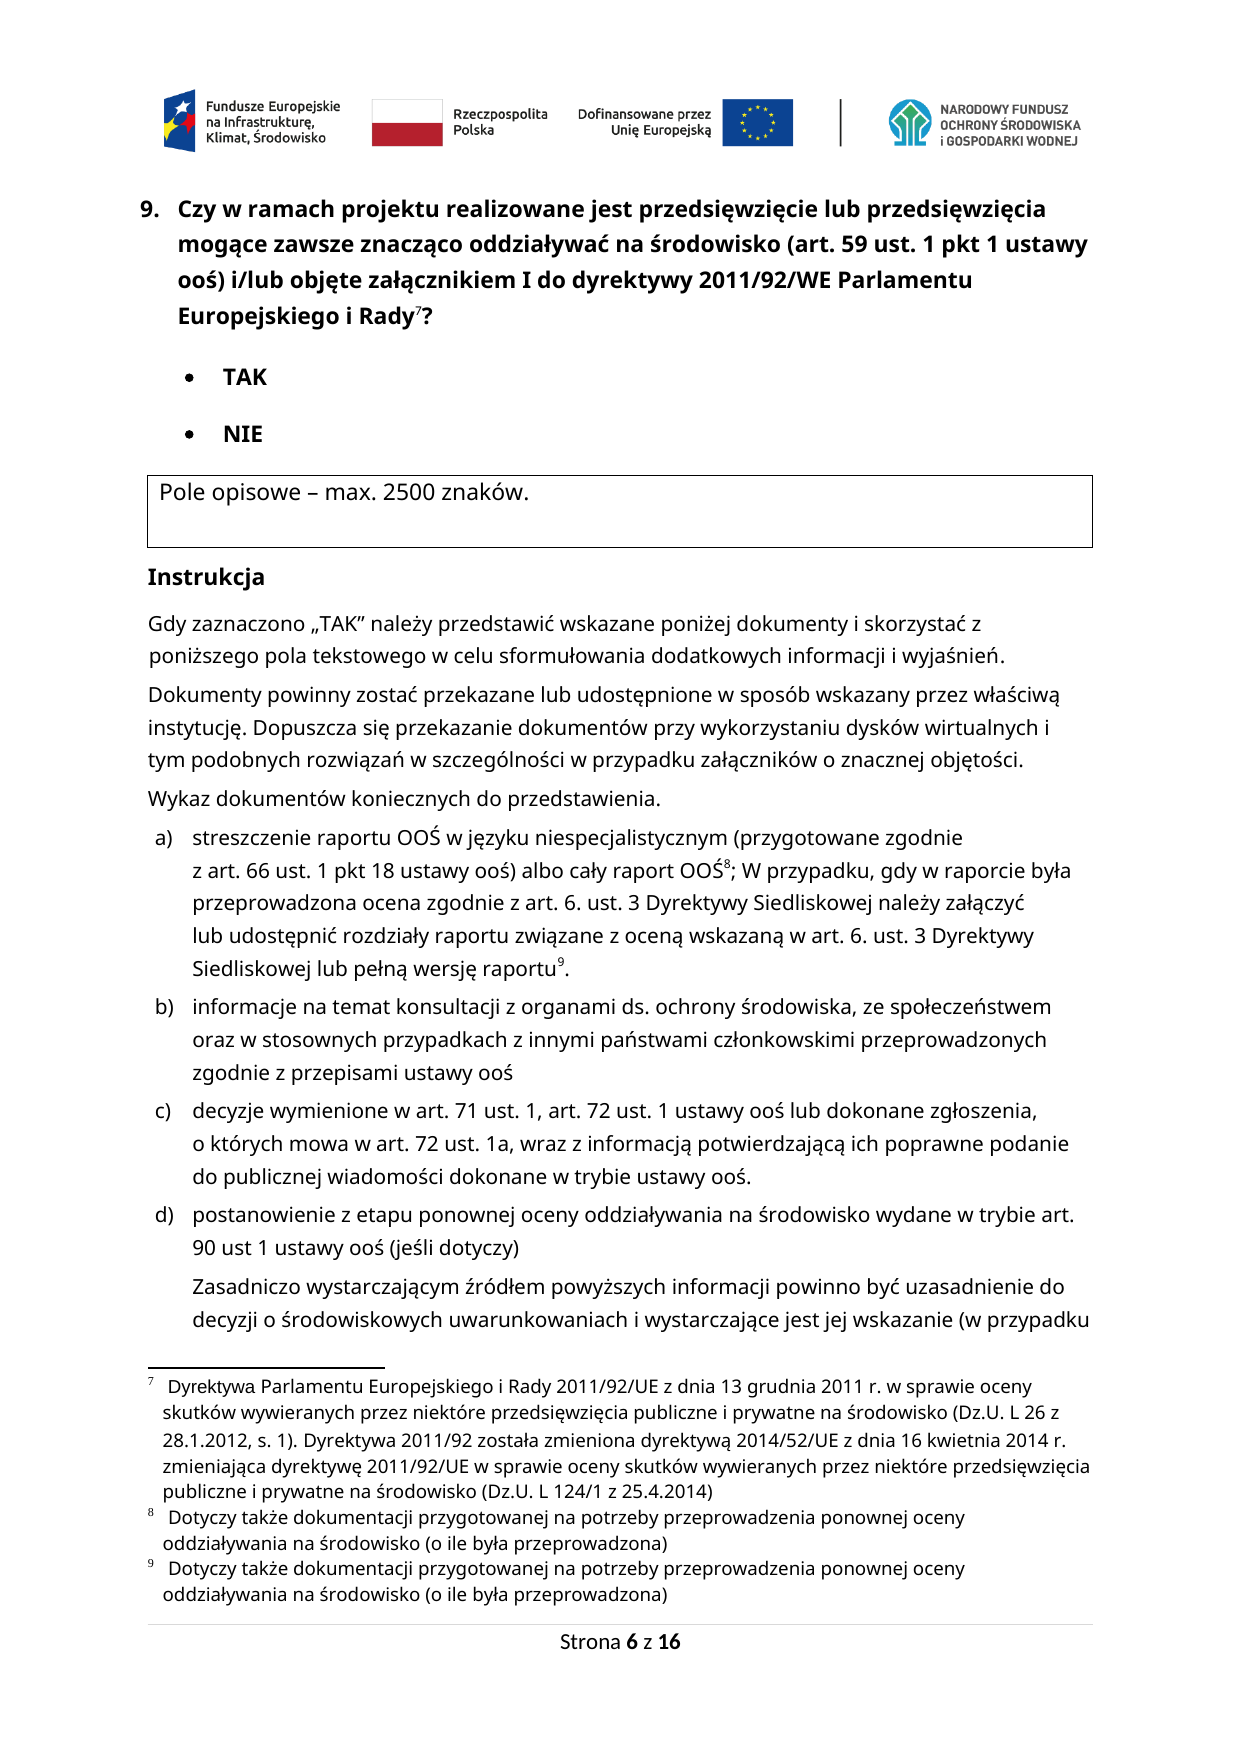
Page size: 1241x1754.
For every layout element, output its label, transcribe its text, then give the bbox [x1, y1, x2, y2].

list TAK [185, 361, 1093, 392]
picture [147, 73, 1093, 168]
list NIE [185, 418, 1093, 449]
list Czy w ramach projektu realizowane jest przedsięwzięcie lub przedsięwzięcia mogące zawsze znacząco oddziaływać na środowisko (art. 59 ust. 1 pkt 1 ustawy ooś) i/lub objęte załącznikiem I do dyrektywy 2011/92/WE Parlamentu Europejskiego i Rady? [140, 192, 1093, 332]
text Dokumenty powinny zostać przekazane lub udostępnione w sposób wskazany przez właściwą instytucję. Dopuszcza się przekazanie dokumentów przy wykorzystaniu dysków wirtualnych i tym podobnych rozwiązań w szczególności w przypadku załączników o znacznej objętości. [148, 680, 1093, 774]
text Wykaz dokumentów koniecznych do przedstawienia. [148, 784, 1093, 813]
table_header Pole opisowe – max. 2500 znaków. [148, 476, 1092, 547]
list decyzje wymienione w art. 71 ust. 1, art. 72 ust. 1 ustawy ooś lub dokonane zgłoszenia, o których mowa w art. 72 ust. 1a, wraz z informacją potwierdzającą ich poprawne podanie do publicznej wiadomości dokonane w trybie ustawy ooś. [154, 1097, 1093, 1190]
list informacje na temat konsultacji z organami ds. ochrony środowiska, ze społeczeństwem oraz w stosownych przypadkach z innymi państwami członkowskimi przeprowadzonych zgodnie z przepisami ustawy ooś [154, 992, 1093, 1086]
list streszczenie raportu OOŚ w języku niespecjalistycznym (przygotowane zgodnie z art. 66 ust. 1 pkt 18 ustawy ooś) albo cały raport OOŚ; W przypadku, gdy w raporcie była przeprowadzona ocena zgodnie z art. 6. ust. 3 Dyrektywy Siedliskowej należy załączyć lub udostępnić rozdziały raportu związane z oceną wskazaną w art. 6. ust. 3 Dyrektywy Siedliskowej lub pełną wersję raportu. [154, 823, 1093, 982]
text Instrukcja [148, 560, 1093, 592]
text Gdy zaznaczono „TAK” należy przedstawić wskazane poniżej dokumenty i skorzystać z poniższego pola tekstowego w celu sformułowania dodatkowych informacji i wyjaśnień. [148, 609, 1093, 670]
list postanowienie z etapu ponownej oceny oddziaływania na środowisko wydane w trybie art. 90 ust 1 ustawy ooś (jeśli dotyczy) [154, 1201, 1093, 1262]
